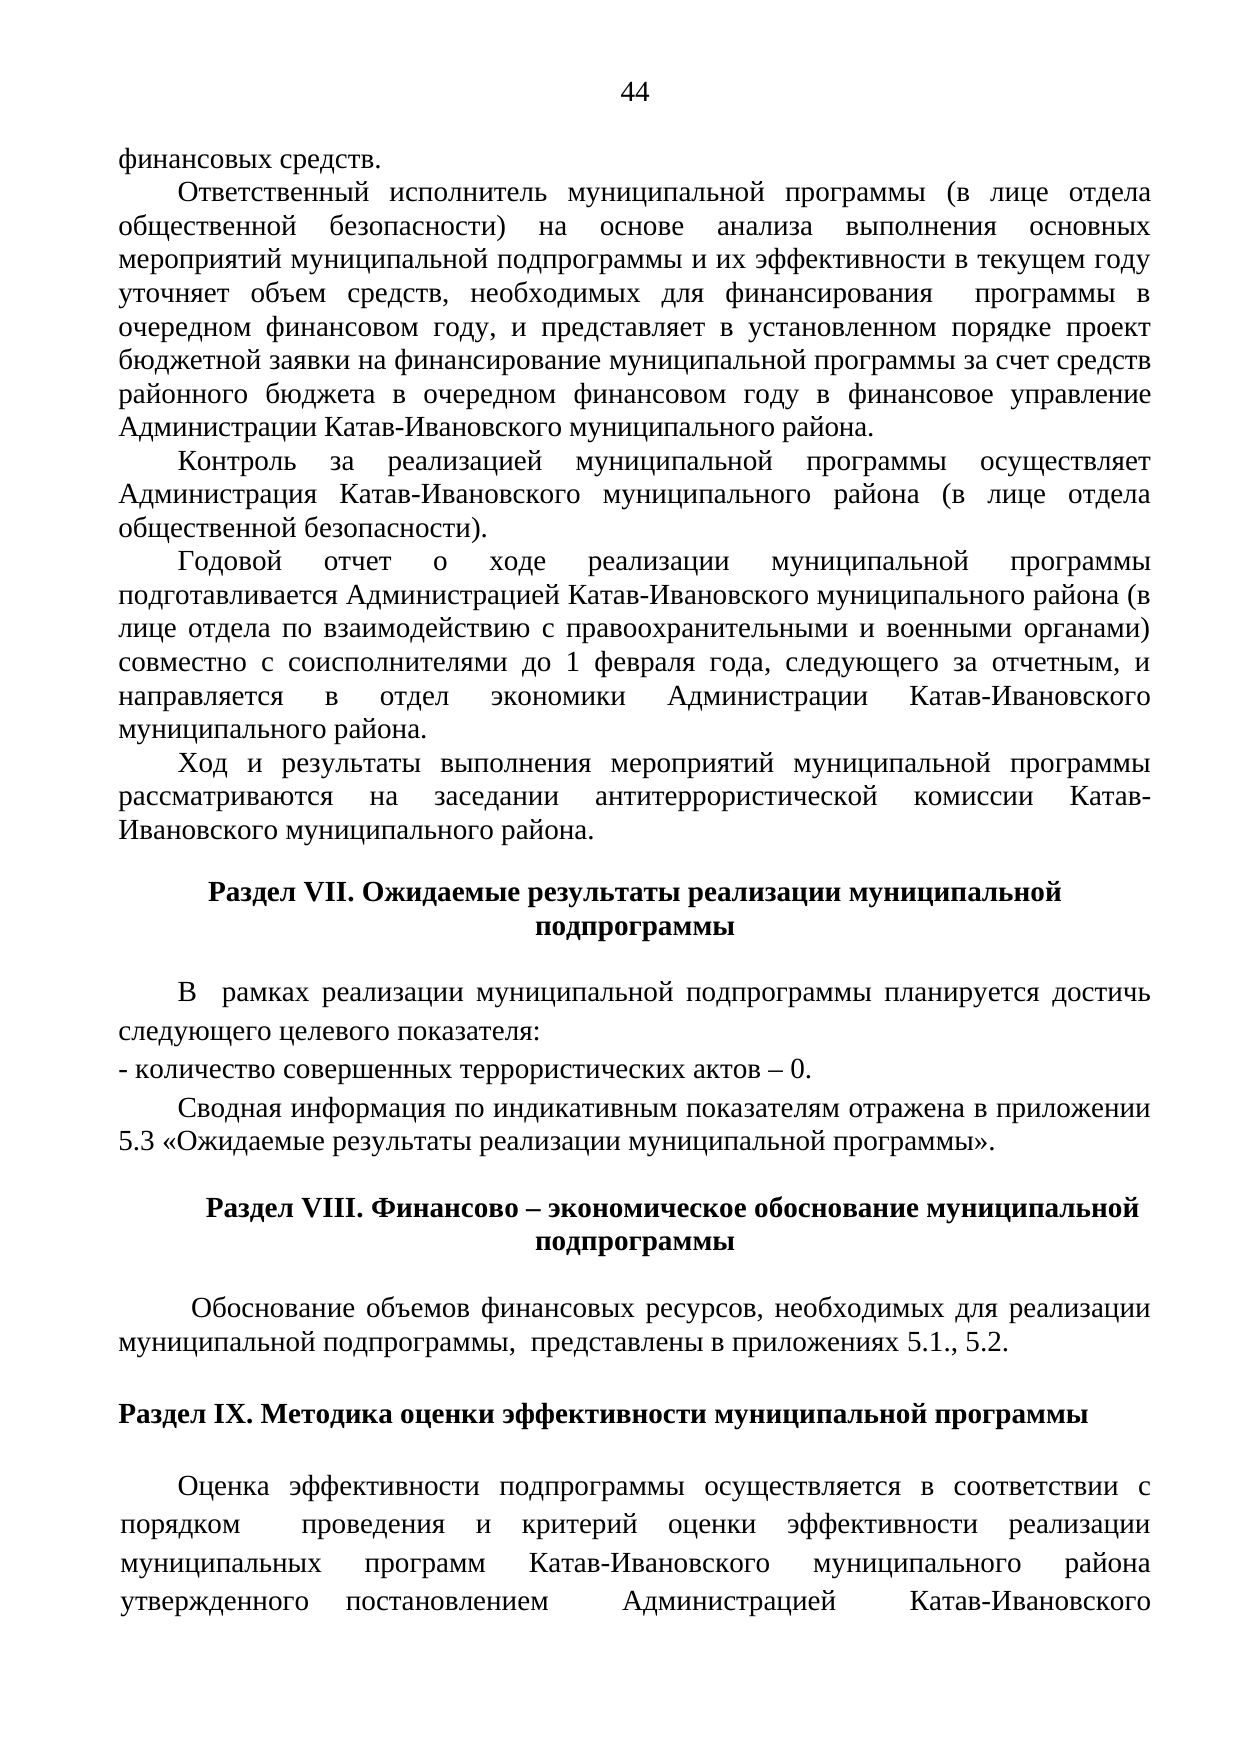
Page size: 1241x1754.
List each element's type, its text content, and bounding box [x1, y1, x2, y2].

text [120, 1468, 1152, 1617]
text Годовой отчет о ходе реализации муниципальной программы подготавливается Администрацией Катав-Ивановского муниципального района (в лице отдела по взаимодействию с правоохранительными и военными органами) совместно с соисполнителями до 1 февраля года, следующего за отчетным, и направляется в отдел экономики Администрации Катав-Ивановского муниципального района. [118, 543, 1152, 745]
text Ход и результаты выполнения мероприятий муниципальной программы рассматриваются на заседании антитеррористической комиссии Катав-Ивановского муниципального района. [118, 745, 1152, 845]
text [118, 141, 1152, 174]
text В рамках реализации муниципальной подпрограммы планируется достичь следующего целевого показателя: [118, 974, 1152, 1046]
text Раздел IX. Методика оценки эффективности муниципальной программы [118, 1396, 1152, 1430]
text Контроль за реализацией муниципальной программы осуществляет Администрация Катав-Ивановского муниципального района (в лице отдела общественной безопасности). [118, 443, 1152, 543]
text Раздел VII. Ожидаемые результаты реализации муниципальной подпрограммы [118, 874, 1152, 941]
text Ответственный исполнитель муниципальной программы (в лице отдела общественной безопасности) на основе анализа выполнения основных мероприятий муниципальной подпрограммы и их эффективности в текущем году уточняет объем средств, необходимых для финансирования программы в очередном финансовом году, и представляет в установленном порядке проект бюджетной заявки на финансирование муниципальной программы за счет средств районного бюджета в очередном финансовом году в финансовое управление Администрации Катав-Ивановского муниципального района. [118, 174, 1152, 443]
text - количество совершенных террористических актов – 0. [118, 1051, 1152, 1085]
text Сводная информация по индикативным показателям отражена в приложении 5.3 «Ожидаемые результаты реализации муниципальной программы». [118, 1090, 1152, 1157]
text Раздел VIII. Финансово – экономическое обоснование муниципальной подпрограммы [118, 1190, 1152, 1257]
text Обоснование объемов финансовых ресурсов, необходимых для реализации муниципальной подпрограммы, представлены в приложениях 5.1., 5.2. [118, 1291, 1152, 1358]
